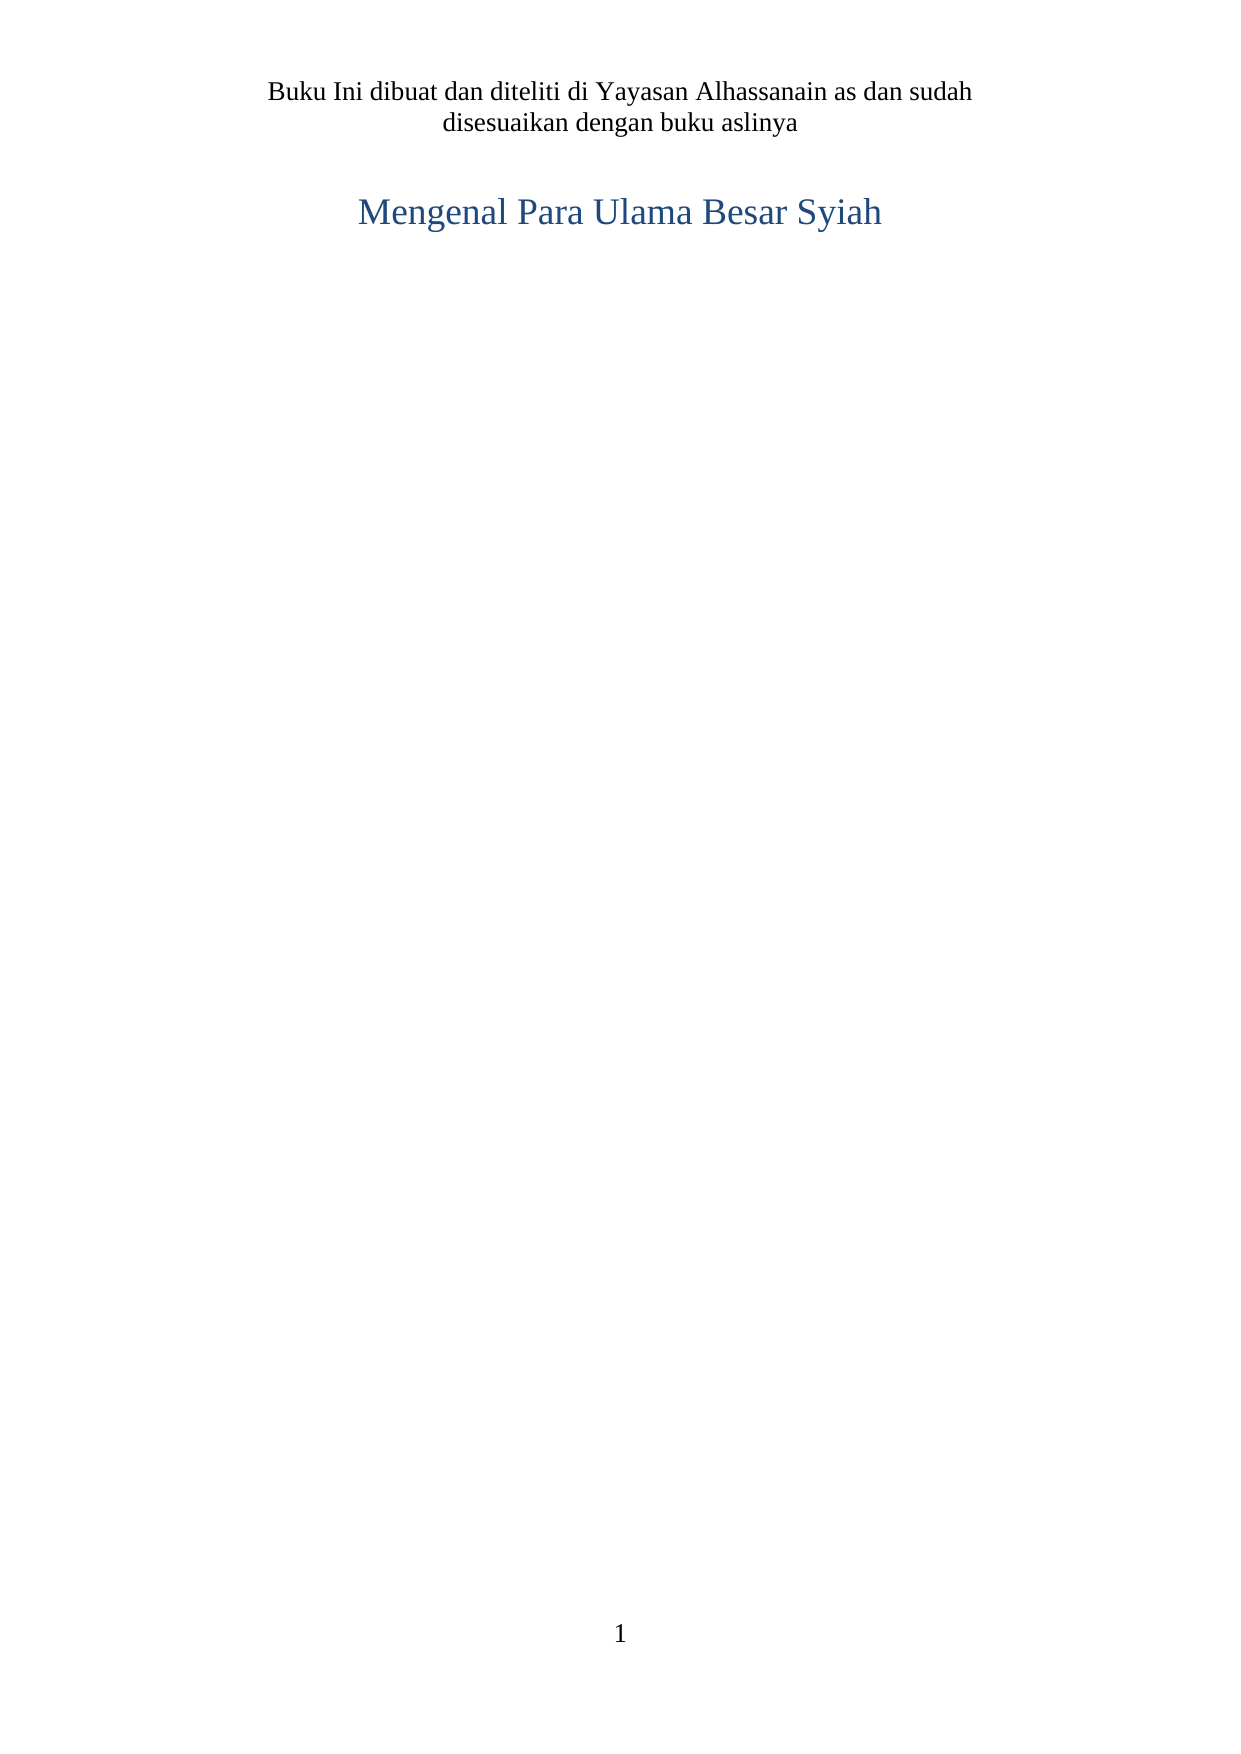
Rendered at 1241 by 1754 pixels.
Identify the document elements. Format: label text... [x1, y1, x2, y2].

subtitle Mengenal Para Ulama Besar Syiah [236, 190, 1004, 233]
